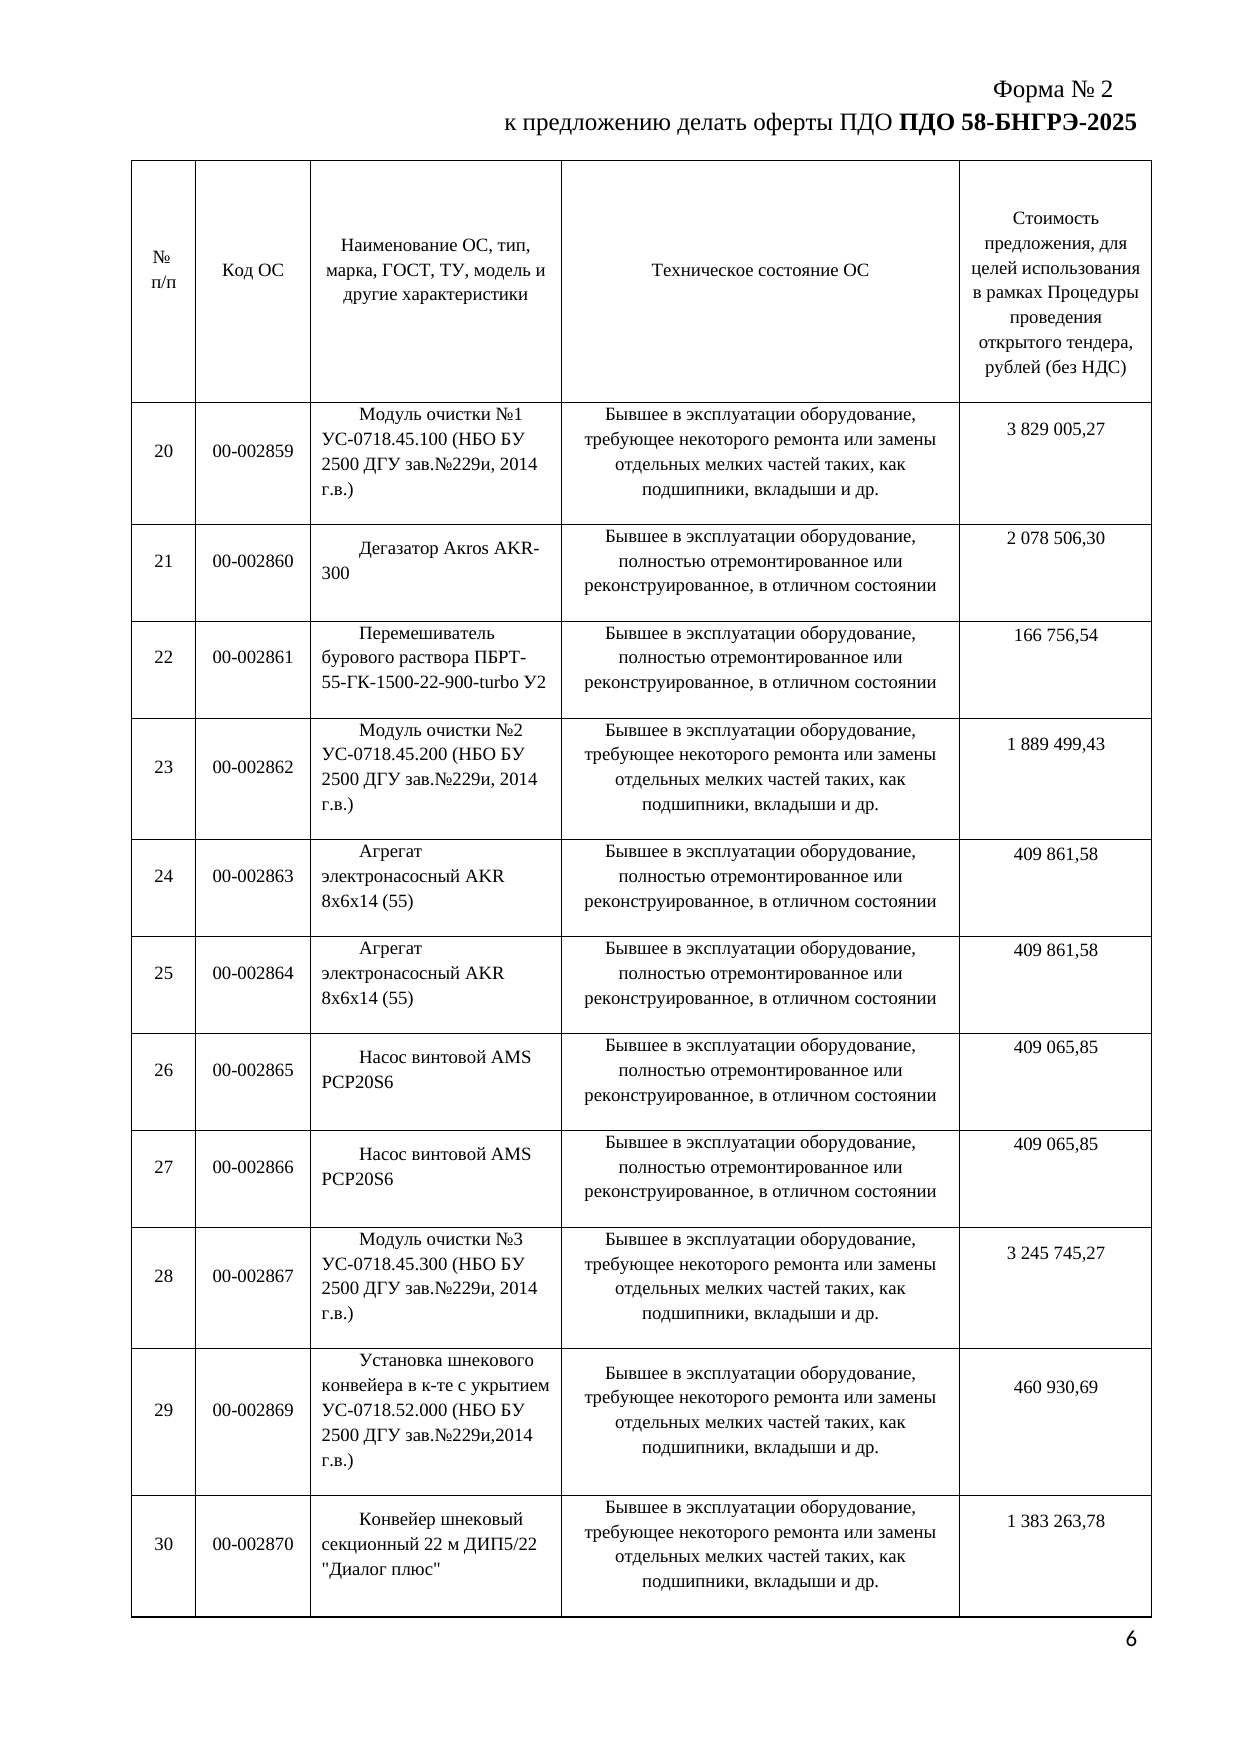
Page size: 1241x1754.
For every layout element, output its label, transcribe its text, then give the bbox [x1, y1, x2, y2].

table_cell Конвейер шнековый секционный 22 м ДИП5/22 "Диалог плюс" [311, 1496, 561, 1616]
table_cell 00-002869 [196, 1349, 310, 1495]
table_cell Бывшее в эксплуатации оборудование, полностью отремонтированное или реконструированное, в отличном состоянии [562, 1034, 959, 1130]
table_cell 28 [132, 1228, 195, 1348]
table_cell Бывшее в эксплуатации оборудование, полностью отремонтированное или реконструированное, в отличном состоянии [562, 840, 959, 936]
table_cell Бывшее в эксплуатации оборудование, требующее некоторого ремонта или замены отдельных мелких частей таких, как подшипники, вкладыши и др. [562, 719, 959, 839]
table_cell Агрегат электронасосный AKR 8x6x14 (55) [311, 937, 561, 1033]
table_cell 1 889 499,43 [960, 719, 1151, 839]
table_cell 409 861,58 [960, 840, 1151, 936]
table_cell 3 245 745,27 [960, 1228, 1151, 1348]
table_cell Насос винтовой AMS PCР20S6 [311, 1131, 561, 1227]
table_header № п/п [132, 161, 195, 402]
table_header Техническое состояние ОС [562, 161, 959, 402]
table_cell 00-002866 [196, 1131, 310, 1227]
table_cell 00-002860 [196, 525, 310, 621]
table_cell 29 [132, 1349, 195, 1495]
table_cell Модуль очистки №2 УС-0718.45.200 (НБО БУ 2500 ДГУ зав.№229и, 2014 г.в.) [311, 719, 561, 839]
table_cell 25 [132, 937, 195, 1033]
table_cell 409 065,85 [960, 1034, 1151, 1130]
table_cell 00-002861 [196, 622, 310, 717]
table_cell Бывшее в эксплуатации оборудование, требующее некоторого ремонта или замены отдельных мелких частей таких, как подшипники, вкладыши и др. [562, 403, 959, 524]
table_cell 00-002865 [196, 1034, 310, 1130]
table_cell 27 [132, 1131, 195, 1227]
table_cell 409 861,58 [960, 937, 1151, 1033]
table_cell Установка шнекового конвейера в к-те с укрытием УС-0718.52.000 (НБО БУ 2500 ДГУ зав.№229и,2014 г.в.) [311, 1349, 561, 1495]
table_cell Бывшее в эксплуатации оборудование, полностью отремонтированное или реконструированное, в отличном состоянии [562, 937, 959, 1033]
table_cell 460 930,69 [960, 1349, 1151, 1495]
table_cell 00-002862 [196, 719, 310, 839]
table_cell 409 065,85 [960, 1131, 1151, 1227]
table_cell 3 829 005,27 [960, 403, 1151, 524]
table_cell 23 [132, 719, 195, 839]
table_cell Бывшее в эксплуатации оборудование, полностью отремонтированное или реконструированное, в отличном состоянии [562, 622, 959, 717]
table_cell Дегазатор Aкros AKR-300 [311, 525, 561, 621]
table_cell Насос винтовой AMS PCР20S6 [311, 1034, 561, 1130]
table_cell 1 383 263,78 [960, 1496, 1151, 1616]
table_header Наименование ОС, тип, марка, ГОСТ, ТУ, модель и другие характеристики [311, 161, 561, 402]
table_cell 21 [132, 525, 195, 621]
table_cell Бывшее в эксплуатации оборудование, требующее некоторого ремонта или замены отдельных мелких частей таких, как подшипники, вкладыши и др. [562, 1228, 959, 1348]
table_cell 00-002859 [196, 403, 310, 524]
table_cell Бывшее в эксплуатации оборудование, требующее некоторого ремонта или замены отдельных мелких частей таких, как подшипники, вкладыши и др. [562, 1349, 959, 1495]
table_cell 24 [132, 840, 195, 936]
table_cell 20 [132, 403, 195, 524]
table_cell 00-002863 [196, 840, 310, 936]
table_cell 30 [132, 1496, 195, 1616]
table_cell 26 [132, 1034, 195, 1130]
table_cell Модуль очистки №1 УС-0718.45.100 (НБО БУ 2500 ДГУ зав.№229и, 2014 г.в.) [311, 403, 561, 524]
table_header Стоимость предложения, для целей использования в рамках Процедуры проведения открытого тендера, рублей (без НДС) [960, 161, 1151, 402]
table_cell Агрегат электронасосный AKR 8x6x14 (55) [311, 840, 561, 936]
table_cell 00-002867 [196, 1228, 310, 1348]
table_header Код ОС [196, 161, 310, 402]
table_cell Бывшее в эксплуатации оборудование, полностью отремонтированное или реконструированное, в отличном состоянии [562, 525, 959, 621]
table_cell 2 078 506,30 [960, 525, 1151, 621]
table_cell Бывшее в эксплуатации оборудование, требующее некоторого ремонта или замены отдельных мелких частей таких, как подшипники, вкладыши и др. [562, 1496, 959, 1616]
table_cell 166 756,54 [960, 622, 1151, 717]
table_cell Модуль очистки №3 УС-0718.45.300 (НБО БУ 2500 ДГУ зав.№229и, 2014 г.в.) [311, 1228, 561, 1348]
table_cell Перемешиватель бурового раствора ПБРТ-55-ГК-1500-22-900-turbo У2 [311, 622, 561, 717]
table_cell 00-002864 [196, 937, 310, 1033]
table_cell 00-002870 [196, 1496, 310, 1616]
table_cell Бывшее в эксплуатации оборудование, полностью отремонтированное или реконструированное, в отличном состоянии [562, 1131, 959, 1227]
table_cell 22 [132, 622, 195, 717]
